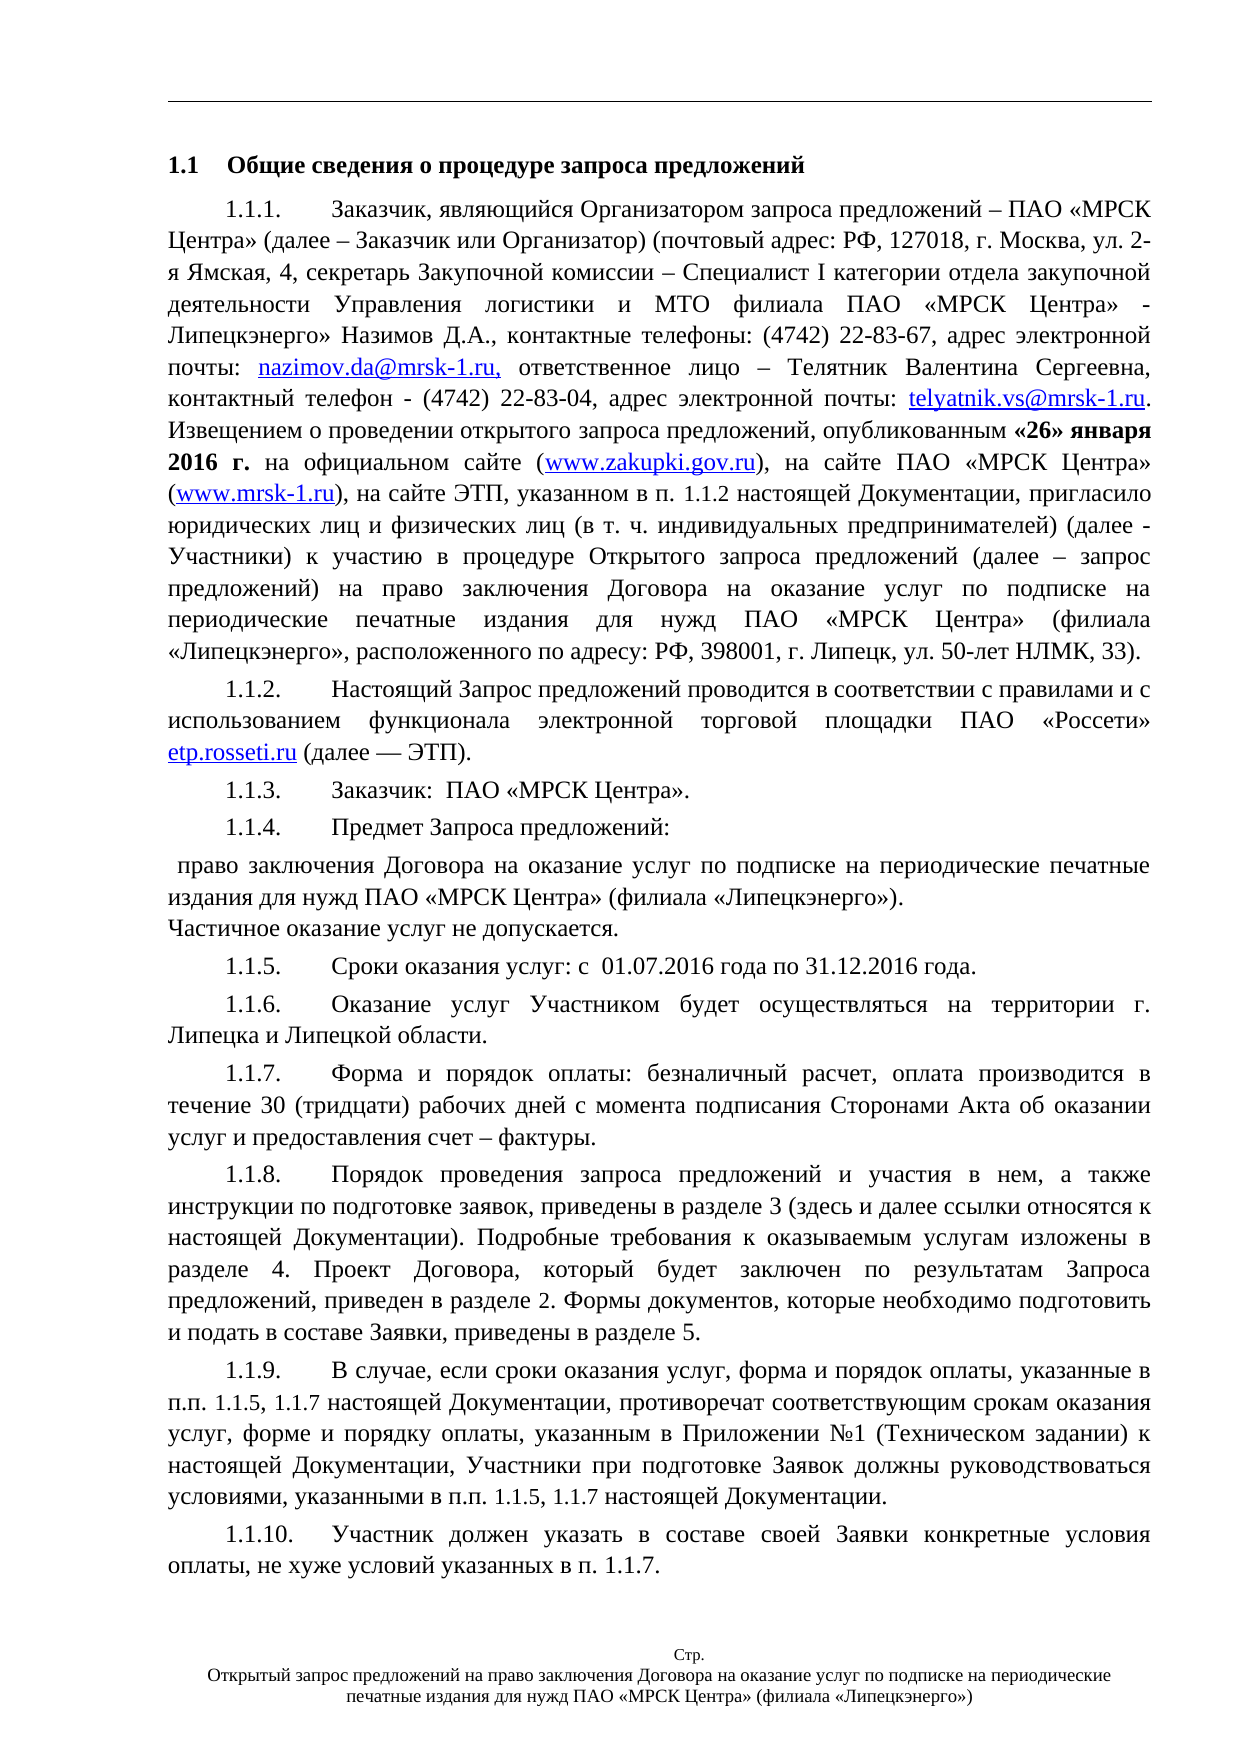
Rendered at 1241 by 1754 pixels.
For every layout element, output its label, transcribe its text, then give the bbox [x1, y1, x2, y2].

list Предмет Запроса предложений: [168, 812, 1152, 841]
list Настоящий Запрос предложений проводится в соответствии с правилами и с использованием функционала электронной торговой площадки ПАО «Россети» etp.rosseti.ru (далее — ЭТП). [168, 674, 1152, 766]
list Порядок проведения запроса предложений и участия в нем, а также инструкции по подготовке заявок, приведены в разделе 3 (здесь и далее ссылки относятся к настоящей Документации). Подробные требования к оказываемым услугам изложены в разделе 4. Проект Договора, который будет заключен по результатам Запроса предложений, приведен в разделе 2. Формы документов, которые необходимо подготовить и подать в составе Заявки, приведены в разделе 5. [168, 1159, 1152, 1346]
list Участник должен указать в составе своей Заявки конкретные условия оплаты, не хуже условий указанных в п. 1.1.7. [168, 1519, 1152, 1579]
list Форма и порядок оплаты: безналичный расчет, оплата производится в течение 30 (тридцати) рабочих дней с момента подписания Сторонами Акта об оказании услуг и предоставления счет – фактуры. [168, 1058, 1152, 1150]
list В случае, если сроки оказания услуг, форма и порядок оплаты, указанные в п.п. 1.1.5, 1.1.7 настоящей Документации, противоречат соответствующим срокам оказания услуг, форме и порядку оплаты, указанным в Приложении №1 (Техническом задании) к настоящей Документации, Участники при подготовке Заявок должны руководствоваться условиями, указанными в п.п. 1.1.5, 1.1.7 настоящей Документации. [168, 1355, 1152, 1510]
list Частичное оказание услуг не допускается. [168, 913, 1152, 942]
subtitle Общие сведения о процедуре запроса предложений [168, 150, 1152, 179]
list Заказчик, являющийся Организатором запроса предложений – ПАО «МРСК Центра» (далее – Заказчик или Организатор) (почтовый адрес: РФ, 127018, г. Москва, ул. 2-я Ямская, 4, секретарь Закупочной комиссии – Специалист I категории отдела закупочной деятельности Управления логистики и МТО филиала ПАО «МРСК Центра» - Липецкэнерго» Назимов Д.А., контактные телефоны: (4742) 22-83-67, адрес электронной почты: nazimov.da@mrsk-1.ru, ответственное лицо – Телятник Валентина Сергеевна, контактный телефон - (4742) 22-83-04, адрес электронной почты: telyatnik.vs@mrsk-1.ru. Извещением о проведении открытого запроса предложений, опубликованным «26» января 2016 г. на официальном сайте (www.zakupki.gov.ru), на сайте ПАО «МРСК Центра» (www.mrsk-1.ru), на сайте ЭТП, указанном в п. 1.1.2 настоящей Документации, пригласило юридических лиц и физических лиц (в т. ч. индивидуальных предпринимателей) (далее - Участники) к участию в процедуре Открытого запроса предложений (далее – запрос предложений) на право заключения Договора на оказание услуг по подписке на периодические печатные издания для нужд ПАО «МРСК Центра» (филиала «Липецкэнерго», расположенного по адресу: РФ, 398001, г. Липецк, ул. 50-лет НЛМК, 33). [168, 194, 1152, 665]
list Сроки оказания услуг: с 01.07.2016 года по 31.12.2016 года. [168, 951, 1152, 980]
text право заключения Договора на оказание услуг по подписке на периодические печатные издания для нужд ПАО «МРСК Центра» (филиала «Липецкэнерго»). [168, 850, 1152, 911]
list Заказчик: ПАО «МРСК Центра». [168, 775, 1152, 803]
list Оказание услуг Участником будет осуществляться на территории г. Липецка и Липецкой области. [168, 989, 1152, 1049]
